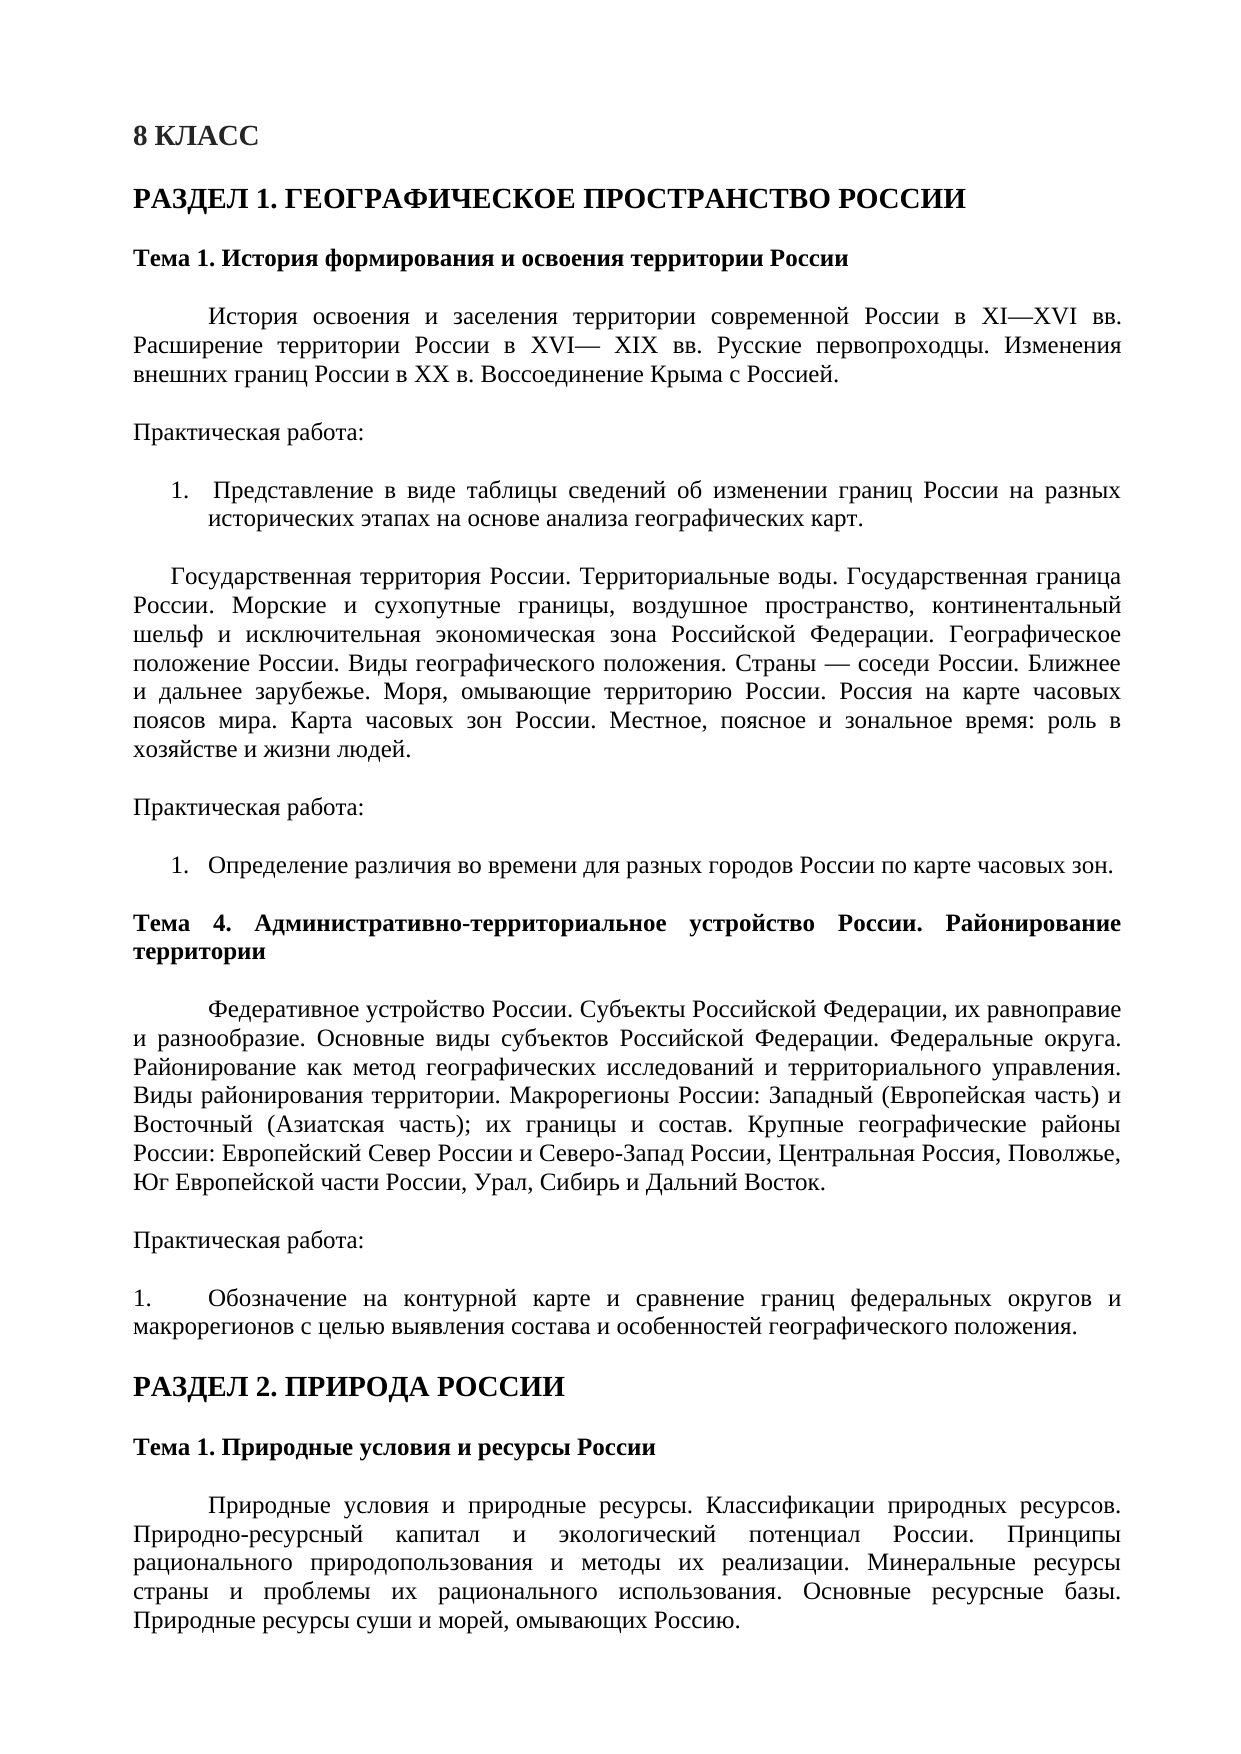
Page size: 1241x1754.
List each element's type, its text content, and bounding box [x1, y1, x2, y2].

list Представление в виде таблицы сведений об изменении границ России на разных исторических этапах на основе анализа географических карт. [170, 475, 1122, 532]
text Тема 4. Административно-территориальное устройство России. Районирование территории [133, 908, 1122, 965]
text Тема 1. Природные условия и ресурсы России [133, 1432, 1122, 1461]
text Государственная территория России. Территориальные воды. Государственная граница России. Морские и сухопутные границы, воздушное пространство, континентальный шельф и исключительная экономическая зона Российской Федерации. Географическое положение России. Виды географического положения. Страны — соседи России. Ближнее и дальнее зарубежье. Моря, омывающие территорию России. Россия на карте часовых поясов мира. Карта часовых зон России. Местное, поясное и зональное время: роль в хозяйстве и жизни людей. [133, 561, 1122, 763]
text Практическая работа: [133, 792, 1122, 821]
text РАЗДЕЛ 2. ПРИРОДА РОССИИ [133, 1369, 1122, 1403]
list Определение различия во времени для разных городов России по карте часовых зон. [170, 850, 1122, 878]
text Практическая работа: [133, 1225, 1122, 1253]
text История освоения и заселения территории современной России в XI—XVI вв. Расширение территории России в XVI— XIX вв. Русские первопроходцы. Изменения внешних границ России в ХХ в. Воссоединение Крыма с Россией. [133, 301, 1122, 388]
text Тема 1. История формирования и освоения территории России [133, 243, 1122, 272]
text РАЗДЕЛ 1. ГЕОГРАФИЧЕСКОЕ ПРОСТРАНСТВО РОССИИ [133, 181, 1122, 214]
text Природные условия и природные ресурсы. Классификации природных ресурсов. Природно-ресурсный капитал и экологический потенциал России. Принципы рационального природопользования и методы их реализации. Минеральные ресурсы страны и проблемы их рационального использования. Основные ресурсные базы. Природные ресурсы суши и морей, омывающих Россию. [133, 1490, 1122, 1634]
text 8 КЛАСС [133, 118, 1122, 152]
text 1. Обозначение на контурной карте и сравнение границ федеральных округов и макрорегионов с целью выявления состава и особенностей географического положения. [133, 1283, 1122, 1340]
text Практическая работа: [133, 417, 1122, 446]
text Федеративное устройство России. Субъекты Российской Федерации, их равноправие и разнообразие. Основные виды субъектов Российской Федерации. Федеральные округа. Районирование как метод географических исследований и территориального управления. Виды районирования территории. Макрорегионы России: Западный (Европейская часть) и Восточный (Азиатская часть); их границы и состав. Крупные географические районы России: Европейский Север России и Северо-Запад России, Центральная Россия, Поволжье, Юг Европейской части России, Урал, Сибирь и Дальний Восток. [133, 994, 1122, 1196]
